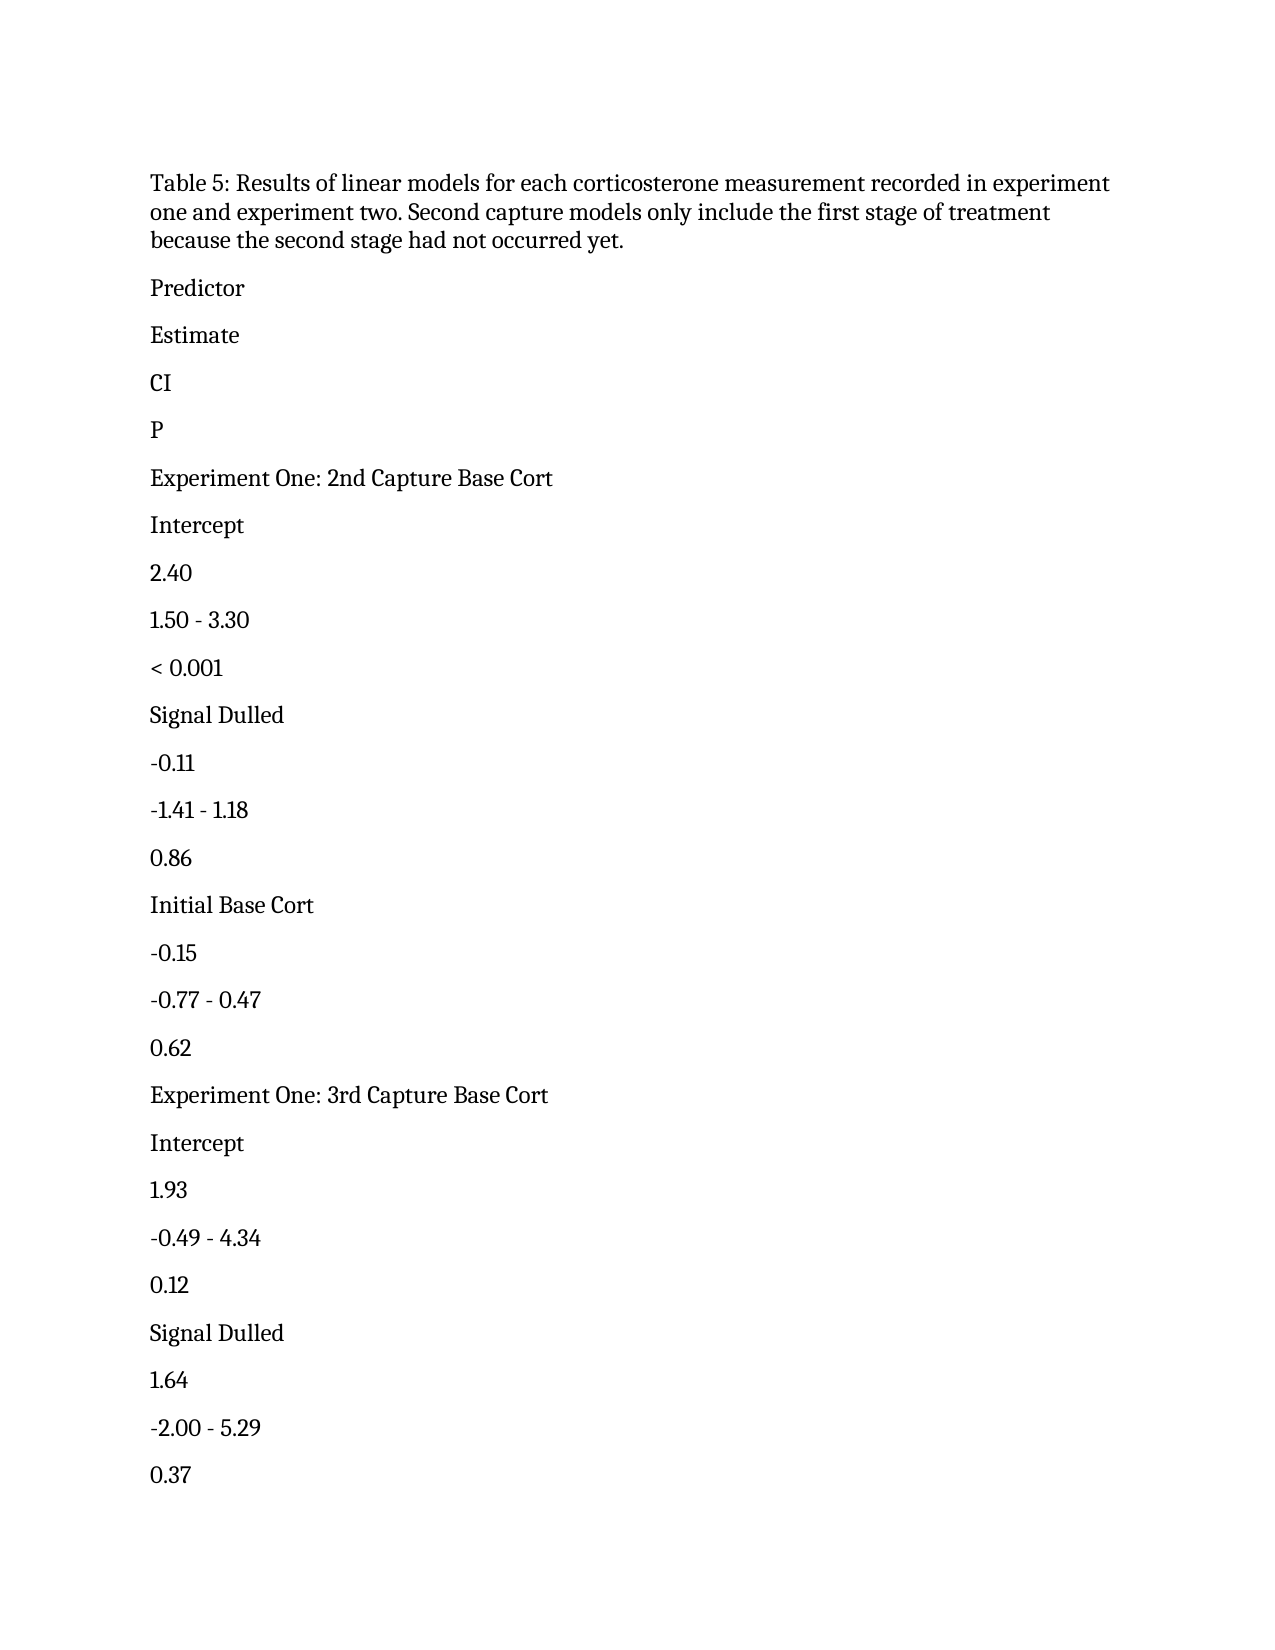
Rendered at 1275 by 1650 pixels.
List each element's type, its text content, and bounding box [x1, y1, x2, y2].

text 0.12 [150, 1271, 1125, 1300]
text CI [150, 369, 1125, 397]
text Intercept [150, 1129, 1125, 1157]
text -2.00 - 5.29 [150, 1414, 1125, 1442]
text 1.50 - 3.30 [150, 606, 1125, 635]
text Intercept [150, 511, 1125, 540]
text -0.77 - 0.47 [150, 986, 1125, 1015]
text Experiment One: 3rd Capture Base Cort [150, 1081, 1125, 1110]
text Experiment One: 2nd Capture Base Cort [150, 464, 1125, 492]
text < 0.001 [150, 654, 1125, 682]
text -1.41 - 1.18 [150, 796, 1125, 825]
text Signal Dulled [150, 701, 1125, 730]
text Signal Dulled [150, 1319, 1125, 1347]
text Initial Base Cort [150, 891, 1125, 920]
text -0.49 - 4.34 [150, 1224, 1125, 1252]
text Predictor [150, 274, 1125, 302]
text 1.64 [150, 1366, 1125, 1395]
text -0.15 [150, 939, 1125, 967]
text -0.11 [150, 749, 1125, 777]
text 2.40 [150, 559, 1125, 587]
text 0.37 [150, 1461, 1125, 1490]
text 1.93 [150, 1176, 1125, 1205]
text 0.86 [150, 844, 1125, 872]
text P [150, 416, 1125, 445]
text Estimate [150, 321, 1125, 350]
text 0.62 [150, 1034, 1125, 1062]
text Table 5: Results of linear models for each corticosterone measurement recorded in experiment one and experiment two. Second capture models only include the first stage of treatment because the second stage had not occurred yet. [150, 169, 1125, 255]
